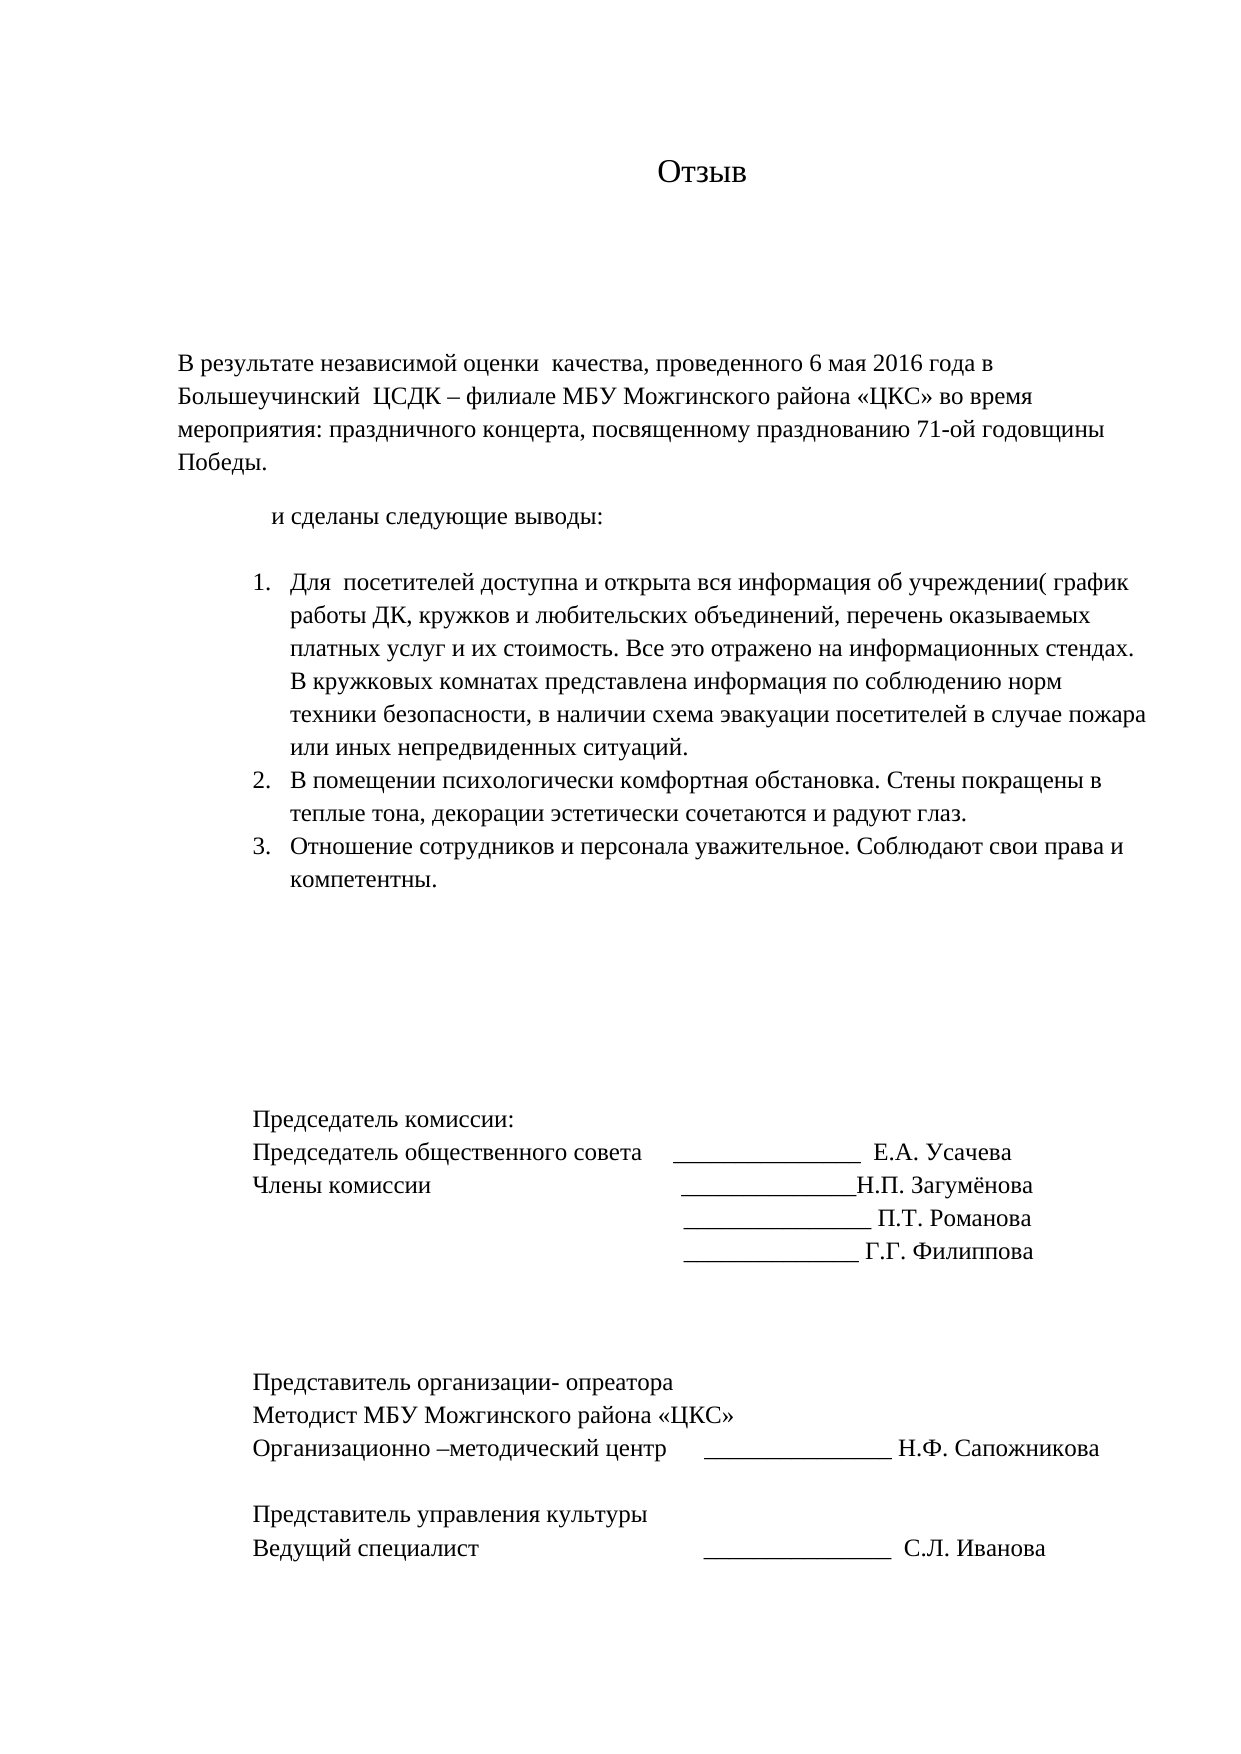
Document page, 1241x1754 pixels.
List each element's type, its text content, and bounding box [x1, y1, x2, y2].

list Представитель управления культуры [252, 1499, 1152, 1528]
list Председатель общественного совета _______________ Е.А. Усачева [252, 1137, 1152, 1166]
text В результате независимой оценки качества, проведенного 6 мая 2016 года в Большеучинский ЦСДК – филиале МБУ Можгинского района «ЦКС» во время мероприятия: праздничного концерта, посвященному празднованию 71-ой годовщины Победы. [177, 348, 1152, 476]
list ______________ Г.Г. Филиппова [252, 1236, 1152, 1265]
list Для посетителей доступна и открыта вся информация об учреждении( график работы ДК, кружков и любительских объединений, перечень оказываемых платных услуг и их стоимость. Все это отражено на информационных стендах. В кружковых комнатах представлена информация по соблюдению норм техники безопасности, в наличии схема эвакуации посетителей в случае пожара или иных непредвиденных ситуаций. [252, 567, 1152, 761]
list Организационно –методический центр _______________ Н.Ф. Сапожникова [252, 1433, 1152, 1462]
list Методист МБУ Можгинского района «ЦКС» [252, 1401, 1152, 1429]
list _______________ П.Т. Романова [252, 1203, 1152, 1232]
list Отзыв [252, 151, 1152, 189]
list Представитель организации- опреатора [252, 1367, 1152, 1396]
list Члены комиссии ______________Н.П. Загумёнова [252, 1170, 1152, 1199]
list Председатель комиссии: [252, 1104, 1152, 1133]
list В помещении психологически комфортная обстановка. Стены покращены в теплые тона, декорации эстетически сочетаются и радуют глаз. [252, 765, 1152, 827]
list и сделаны следующие выводы: [252, 501, 1152, 530]
list Отношение сотрудников и персонала уважительное. Соблюдают свои права и компетентны. [252, 831, 1152, 893]
list Ведущий специалист _______________ С.Л. Иванова [252, 1533, 1152, 1561]
